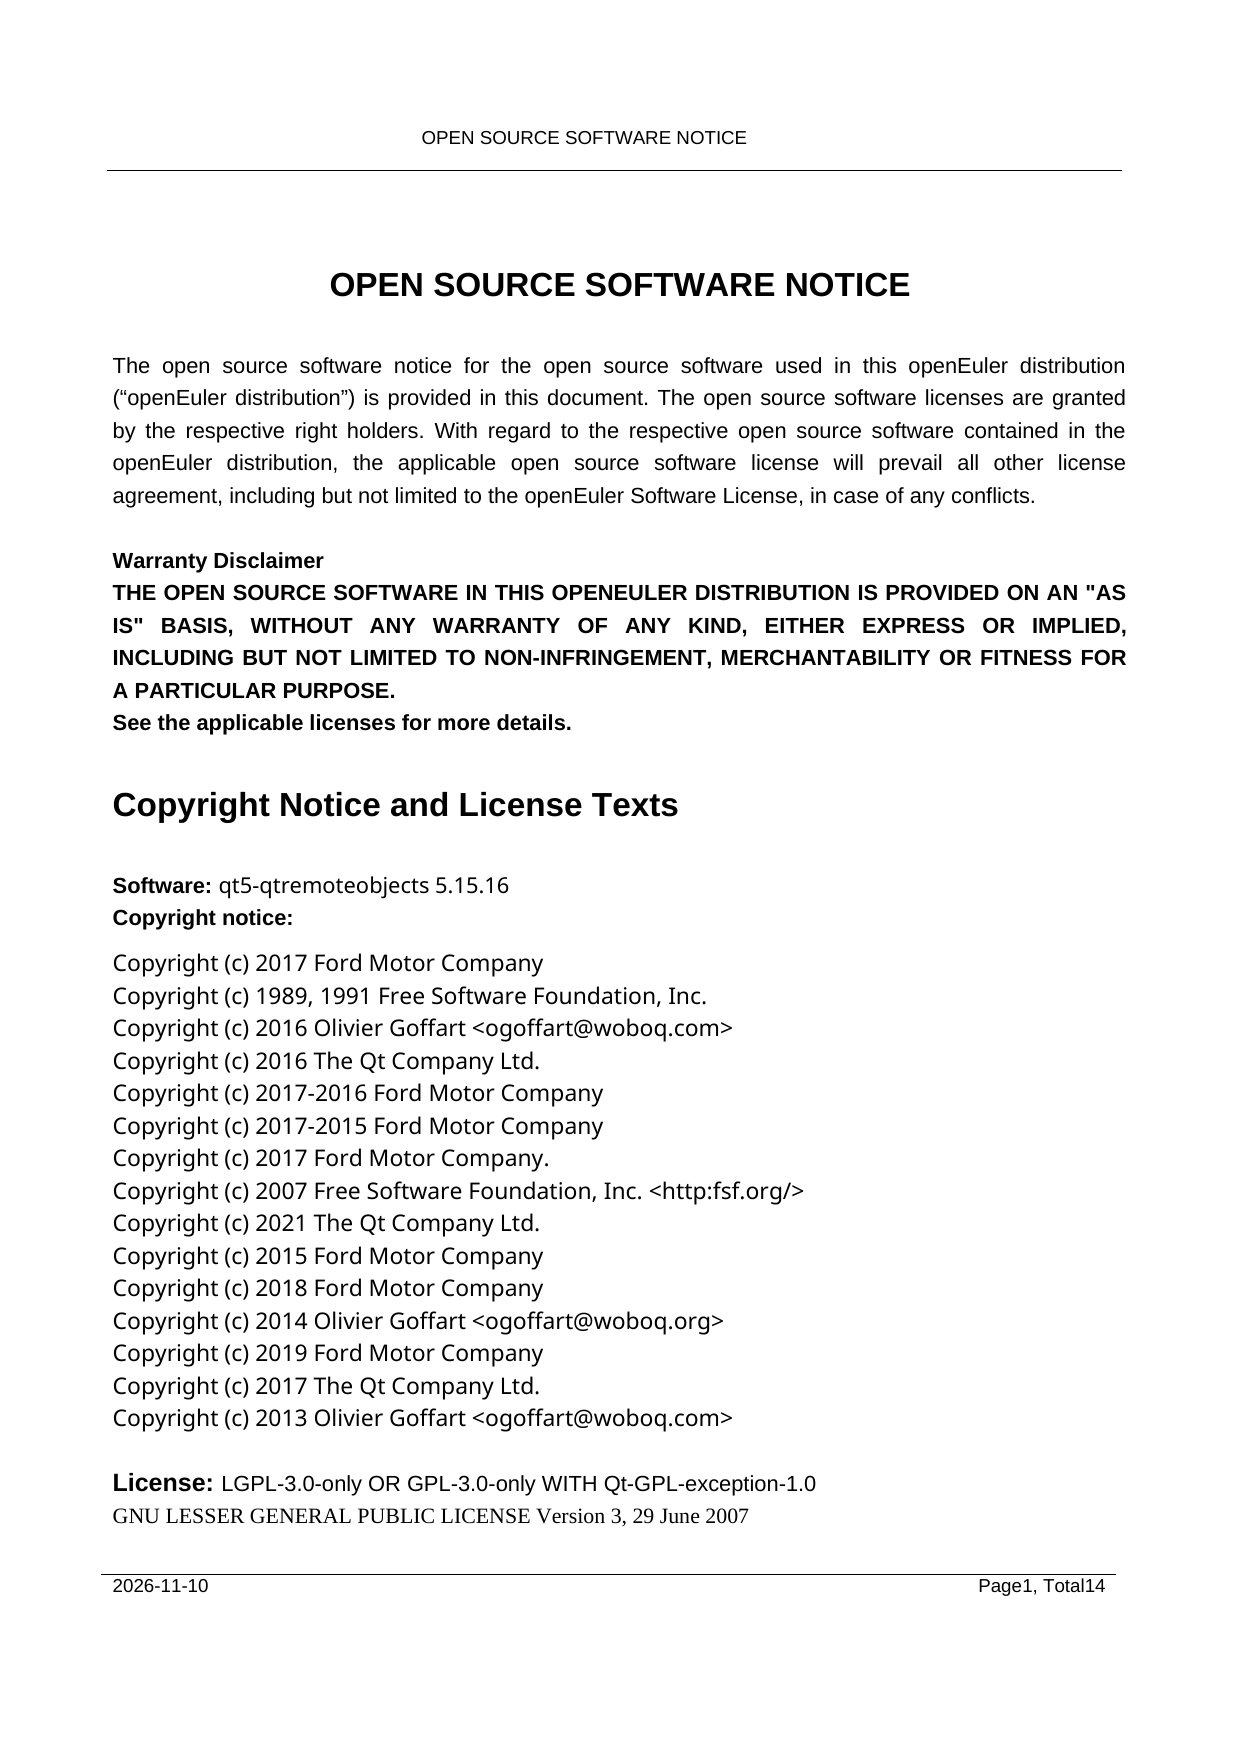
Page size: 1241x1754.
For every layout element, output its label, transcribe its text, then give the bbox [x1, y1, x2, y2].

text OPEN SOURCE SOFTWARE NOTICE [112, 251, 1128, 316]
text Copyright (c) 2017 Ford Motor Company Copyright (c) 1989, 1991 Free Software Foundation, Inc. Copyright (c) 2016 Olivier Goffart <ogoffart@woboq.com> Copyright (c) 2016 The Qt Company Ltd. Copyright (c) 2017-2016 Ford Motor Company Copyright (c) 2017-2015 Ford Motor Company Copyright (c) 2017 Ford Motor Company. Copyright (c) 2007 Free Software Foundation, Inc. <http:fsf.org/> Copyright (c) 2021 The Qt Company Ltd. Copyright (c) 2015 Ford Motor Company Copyright (c) 2018 Ford Motor Company Copyright (c) 2014 Olivier Goffart <ogoffart@woboq.org> Copyright (c) 2019 Ford Motor Company Copyright (c) 2017 The Qt Company Ltd. Copyright (c) 2013 Olivier Goffart <ogoffart@woboq.com> [112, 947, 1128, 1467]
title Software: qt5-qtremoteobjects 5.15.16 [112, 869, 1128, 901]
text Copyright notice: [112, 901, 1128, 934]
text THE OPEN SOURCE SOFTWARE IN THIS OPENEULER DISTRIBUTION IS PROVIDED ON AN "AS IS" BASIS, WITHOUT ANY WARRANTY OF ANY KIND, EITHER EXPRESS OR IMPLIED, INCLUDING BUT NOT LIMITED TO NON-INFRINGEMENT, MERCHANTABILITY OR FITNESS FOR A PARTICULAR PURPOSE. See the applicable licenses for more details. [112, 576, 1128, 739]
text Warranty Disclaimer [112, 544, 1128, 576]
text The open source software notice for the open source software used in this openEuler distribution (“openEuler distribution”) is provided in this document. The open source software licenses are granted by the respective right holders. With regard to the respective open source software contained in the openEuler distribution, the applicable open source software license will prevail all other license agreement, including but not limited to the openEuler Software License, in case of any conflicts. [112, 349, 1128, 511]
text Copyright Notice and License Texts [112, 771, 1128, 836]
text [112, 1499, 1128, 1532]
text License: LGPL-3.0-only OR GPL-3.0-only WITH Qt-GPL-exception-1.0 [112, 1467, 1128, 1499]
